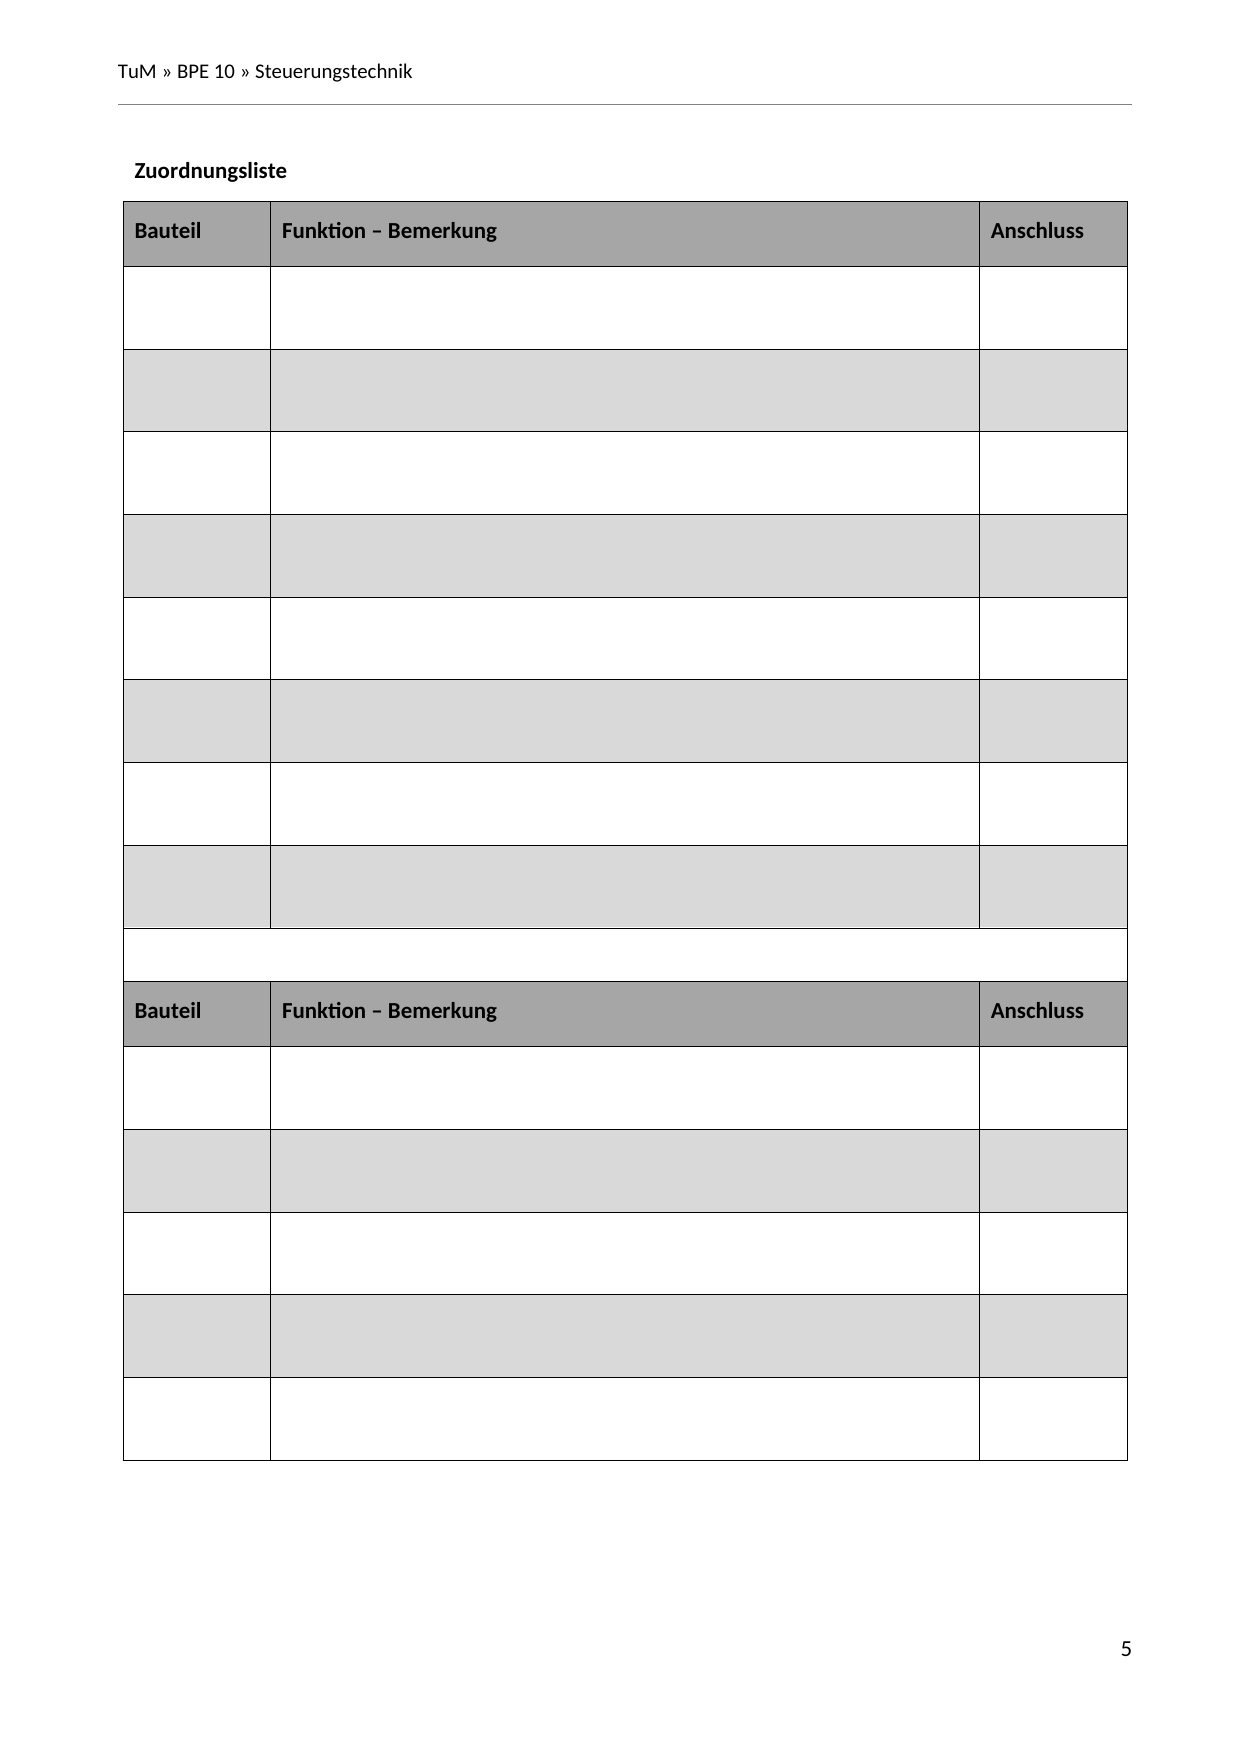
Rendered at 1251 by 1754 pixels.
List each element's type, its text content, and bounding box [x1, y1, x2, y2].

table_cell [980, 1295, 1127, 1377]
table_cell [271, 1378, 979, 1460]
table_cell Funktion – Bemerkung [271, 202, 979, 266]
table_cell [124, 1295, 270, 1377]
table_cell Anschluss [980, 202, 1127, 266]
table_cell [980, 1378, 1127, 1460]
table_cell Bauteil [124, 982, 270, 1046]
table_cell Bauteil [124, 202, 270, 266]
table_cell [124, 432, 270, 514]
table_cell [980, 598, 1127, 679]
table_cell [271, 350, 979, 431]
table_cell [124, 267, 270, 348]
table_cell [124, 1378, 270, 1460]
table_cell [124, 350, 270, 431]
table_cell [271, 432, 979, 514]
table_cell [124, 929, 1127, 981]
table_cell [271, 763, 979, 845]
table_cell [124, 515, 270, 597]
table_cell Funktion – Bemerkung [271, 982, 979, 1046]
table_cell [124, 763, 270, 845]
table_cell [124, 680, 270, 762]
table_cell [271, 598, 979, 679]
table_cell [980, 1213, 1127, 1294]
table_cell [980, 1130, 1127, 1212]
table_cell [271, 1130, 979, 1212]
table_cell [271, 1213, 979, 1294]
table_cell [980, 1047, 1127, 1129]
table_cell [124, 598, 270, 679]
table_cell [980, 350, 1127, 431]
table_cell [980, 267, 1127, 348]
table_cell [271, 1295, 979, 1377]
table_cell [271, 1047, 979, 1129]
table_cell [980, 515, 1127, 597]
table_cell [980, 680, 1127, 762]
table_cell [980, 763, 1127, 845]
table_cell Anschluss [980, 982, 1127, 1046]
table_cell [980, 846, 1127, 927]
table_cell [980, 432, 1127, 514]
table_cell [124, 846, 270, 927]
table_cell [124, 1130, 270, 1212]
table_cell [271, 267, 979, 348]
table_cell [124, 1213, 270, 1294]
table_cell [271, 515, 979, 597]
table_cell [124, 1047, 270, 1129]
table_cell [271, 846, 979, 927]
table_cell [271, 680, 979, 762]
table_header Zuordnungsliste [123, 148, 1127, 201]
